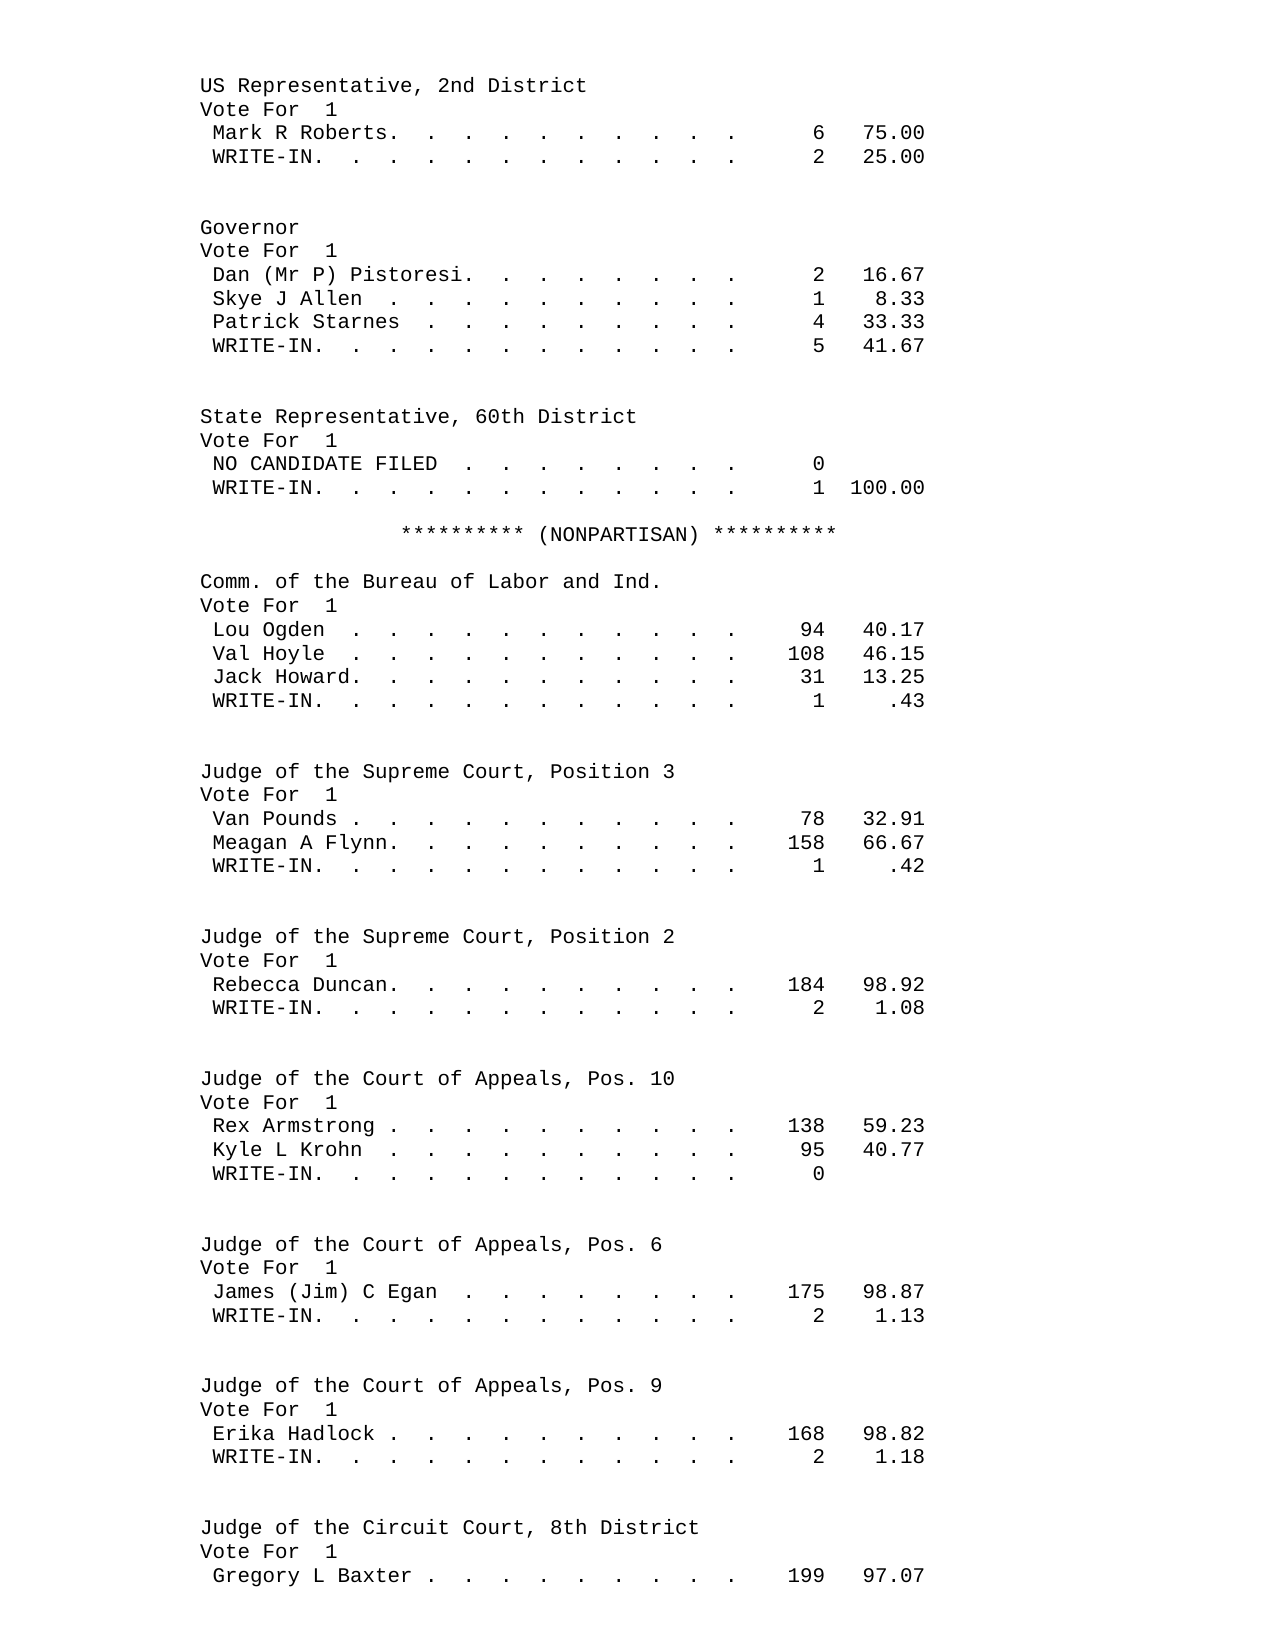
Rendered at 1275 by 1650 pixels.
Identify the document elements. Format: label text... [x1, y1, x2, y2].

text WRITE-IN. . . . . . . . . . . . 1 100.00 [75, 477, 1200, 501]
text WRITE-IN. . . . . . . . . . . . 2 25.00 [75, 146, 1200, 169]
text Dan (Mr P) Pistoresi. . . . . . . . 2 16.67 [75, 264, 1200, 288]
text WRITE-IN. . . . . . . . . . . . 0 [75, 1163, 1200, 1186]
text Vote For 1 [75, 595, 1200, 619]
text WRITE-IN. . . . . . . . . . . . 2 1.18 [75, 1446, 1200, 1470]
text Vote For 1 [75, 99, 1200, 122]
text WRITE-IN. . . . . . . . . . . . 2 1.08 [75, 997, 1200, 1021]
text State Representative, 60th District [75, 406, 1200, 430]
text Judge of the Court of Appeals, Pos. 10 [75, 1068, 1200, 1092]
text Rebecca Duncan. . . . . . . . . . 184 98.92 [75, 973, 1200, 997]
text ********** (NONPARTISAN) ********** [75, 524, 1200, 548]
text James (Jim) C Egan . . . . . . . . 175 98.87 [75, 1281, 1200, 1304]
text WRITE-IN. . . . . . . . . . . . 5 41.67 [75, 335, 1200, 359]
text Governor [75, 217, 1200, 241]
text Judge of the Circuit Court, 8th District [75, 1517, 1200, 1541]
text Vote For 1 [75, 784, 1200, 808]
text WRITE-IN. . . . . . . . . . . . 1 .43 [75, 690, 1200, 713]
text Van Pounds . . . . . . . . . . . 78 32.91 [75, 808, 1200, 832]
text Lou Ogden . . . . . . . . . . . 94 40.17 [75, 619, 1200, 642]
text Meagan A Flynn. . . . . . . . . . 158 66.67 [75, 832, 1200, 855]
text Vote For 1 [75, 1092, 1200, 1115]
text Judge of the Supreme Court, Position 2 [75, 926, 1200, 950]
text Skye J Allen . . . . . . . . . . 1 8.33 [75, 288, 1200, 311]
text Erika Hadlock . . . . . . . . . . 168 98.82 [75, 1423, 1200, 1446]
text Vote For 1 [75, 1257, 1200, 1281]
text Judge of the Court of Appeals, Pos. 9 [75, 1376, 1200, 1399]
text WRITE-IN. . . . . . . . . . . . 2 1.13 [75, 1304, 1200, 1328]
text Jack Howard. . . . . . . . . . . 31 13.25 [75, 666, 1200, 690]
text Patrick Starnes . . . . . . . . . 4 33.33 [75, 311, 1200, 335]
text Vote For 1 [75, 1399, 1200, 1423]
text Val Hoyle . . . . . . . . . . . 108 46.15 [75, 642, 1200, 666]
text US Representative, 2nd District [75, 75, 1200, 99]
text Vote For 1 [75, 241, 1200, 264]
text Vote For 1 [75, 430, 1200, 453]
text Judge of the Court of Appeals, Pos. 6 [75, 1234, 1200, 1257]
text Rex Armstrong . . . . . . . . . . 138 59.23 [75, 1115, 1200, 1139]
text Vote For 1 [75, 1541, 1200, 1565]
text NO CANDIDATE FILED . . . . . . . . 0 [75, 453, 1200, 477]
text Kyle L Krohn . . . . . . . . . . 95 40.77 [75, 1139, 1200, 1163]
text Judge of the Supreme Court, Position 3 [75, 761, 1200, 784]
text Mark R Roberts. . . . . . . . . . 6 75.00 [75, 122, 1200, 146]
text Vote For 1 [75, 950, 1200, 973]
text Comm. of the Bureau of Labor and Ind. [75, 572, 1200, 595]
text Gregory L Baxter . . . . . . . . . 199 97.07 [75, 1565, 1200, 1588]
text WRITE-IN. . . . . . . . . . . . 1 .42 [75, 855, 1200, 879]
